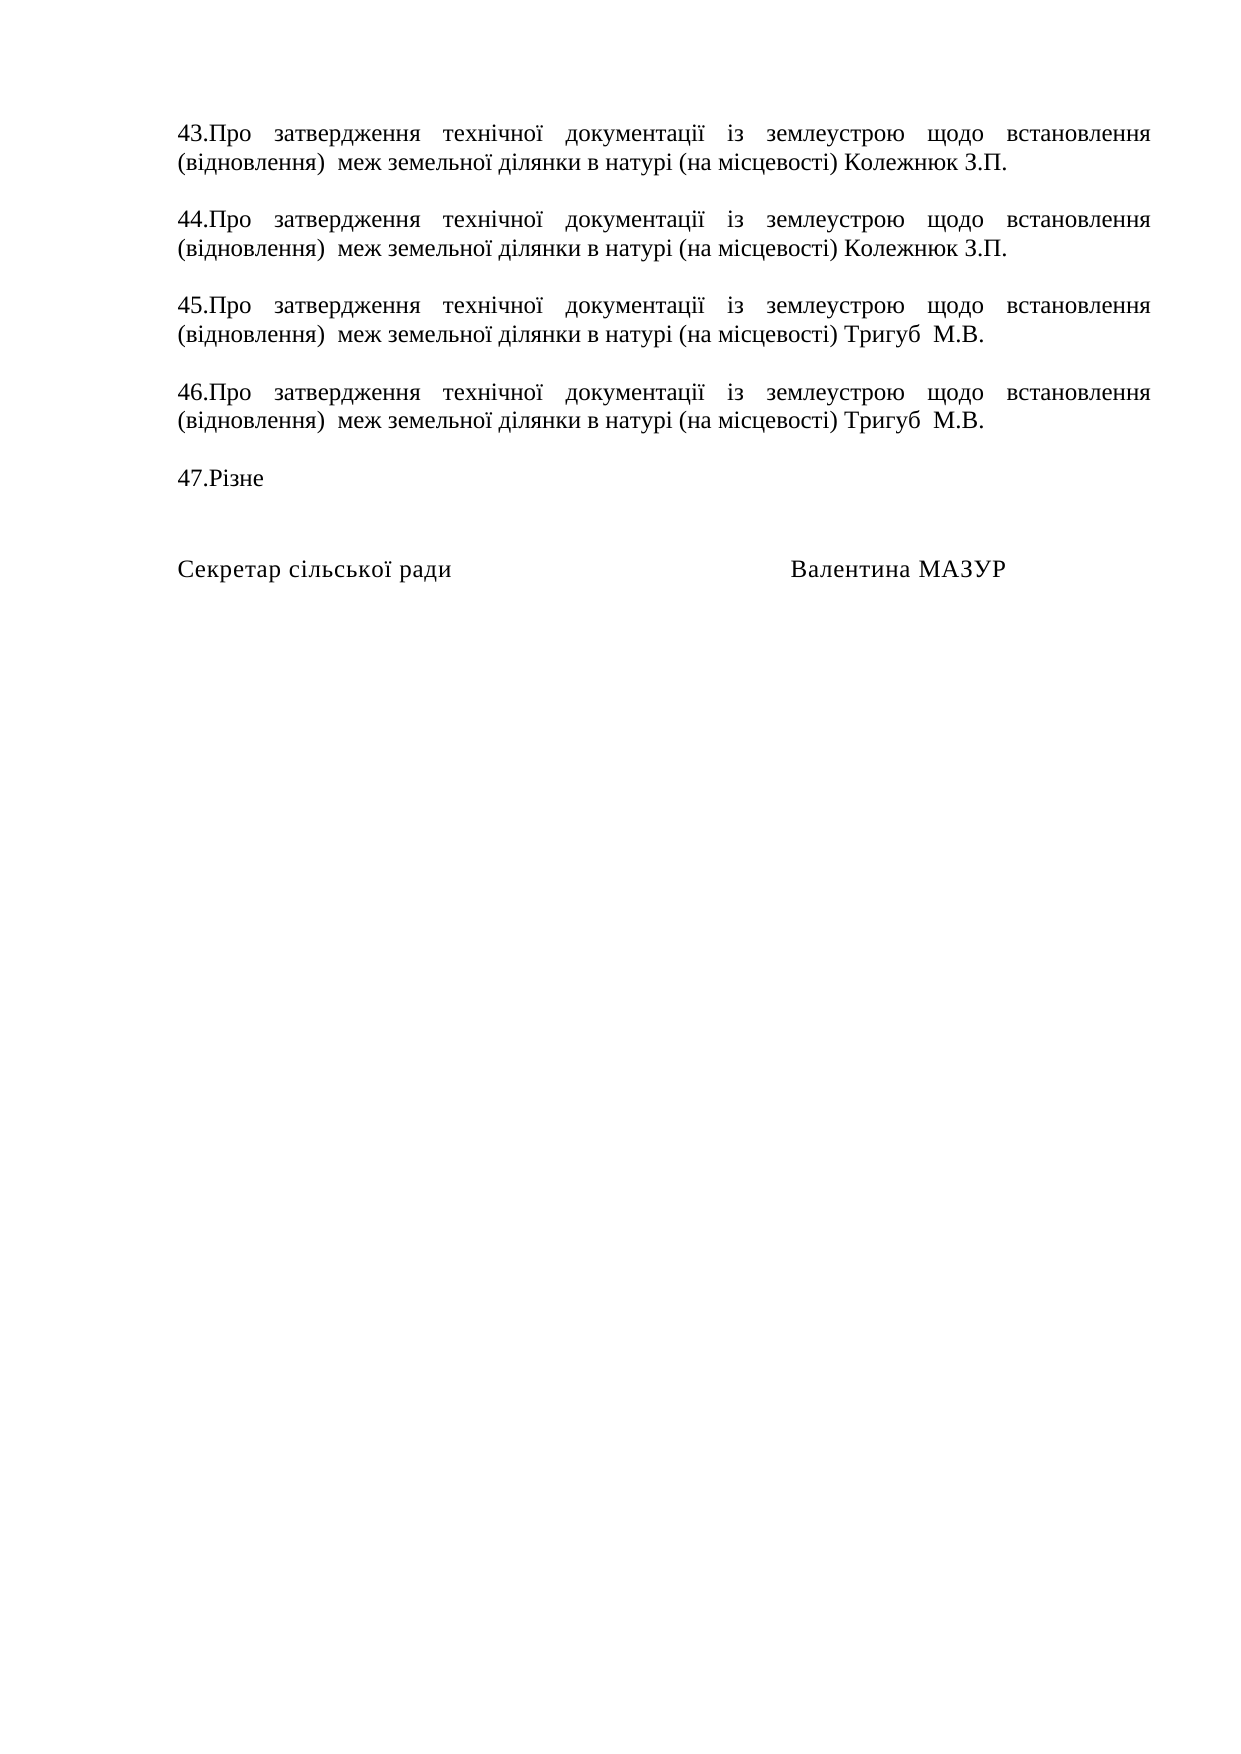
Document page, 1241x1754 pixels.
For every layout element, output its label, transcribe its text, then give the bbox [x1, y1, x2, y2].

text 47.Різне [177, 463, 1152, 492]
text 45.Про затвердження технічної документації із землеустрою щодо встановлення (відновлення) меж земельної ділянки в натурі (на місцевості) Тригуб М.В. [177, 291, 1152, 348]
text 43.Про затвердження технічної документації із землеустрою щодо встановлення (відновлення) меж земельної ділянки в натурі (на місцевості) Колежнюк З.П. [177, 118, 1152, 176]
text 44.Про затвердження технічної документації із землеустрою щодо встановлення (відновлення) меж земельної ділянки в натурі (на місцевості) Колежнюк З.П. [177, 204, 1152, 262]
text Секретар сільської ради Валентина МАЗУР [177, 554, 1147, 582]
text 46.Про затвердження технічної документації із землеустрою щодо встановлення (відновлення) меж земельної ділянки в натурі (на місцевості) Тригуб М.В. [177, 377, 1152, 434]
